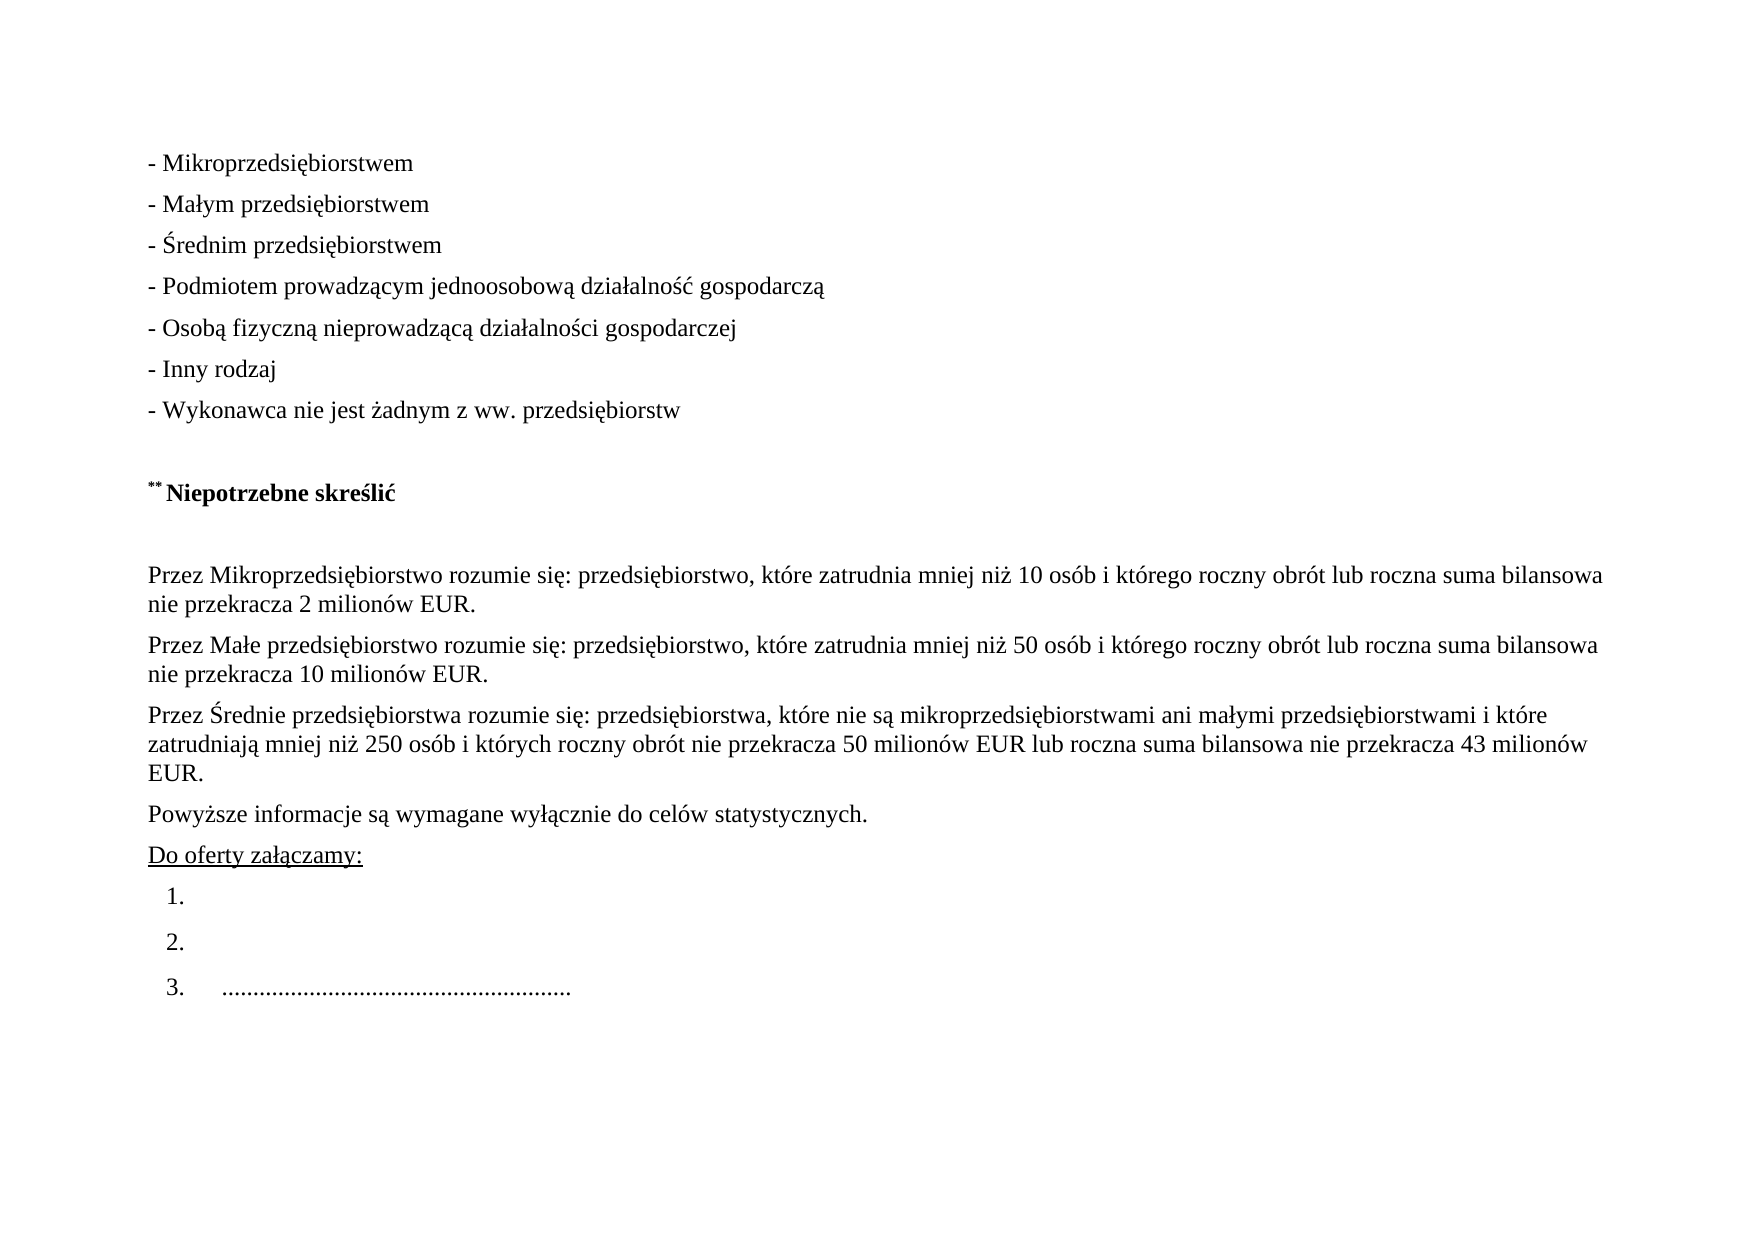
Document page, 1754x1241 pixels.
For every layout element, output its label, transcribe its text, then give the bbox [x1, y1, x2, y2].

text Przez Mikroprzedsiębiorstwo rozumie się: przedsiębiorstwo, które zatrudnia mniej niż 10 osób i którego roczny obrót lub roczna suma bilansowa nie przekracza 2 milionów EUR. [148, 560, 1606, 618]
text Przez Średnie przedsiębiorstwa rozumie się: przedsiębiorstwa, które nie są mikroprzedsiębiorstwami ani małymi przedsiębiorstwami i które zatrudniają mniej niż 250 osób i których roczny obrót nie przekracza 50 milionów EUR lub roczna suma bilansowa nie przekracza 43 milionów EUR. [148, 700, 1606, 786]
text Do oferty załączamy: [148, 840, 1606, 869]
list ........................................................ [184, 972, 1606, 1001]
text - Średnim przedsiębiorstwem [148, 230, 1606, 259]
text Powyższe informacje są wymagane wyłącznie do celów statystycznych. [148, 799, 1606, 828]
text - Wykonawca nie jest żadnym z ww. przedsiębiorstw [148, 395, 1606, 424]
text - Osobą fizyczną nieprowadzącą działalności gospodarczej [148, 313, 1606, 341]
text - Małym przedsiębiorstwem [148, 189, 1606, 218]
text ** Niepotrzebne skreślić [148, 478, 1606, 506]
text - Inny rodzaj [148, 354, 1606, 383]
text - Podmiotem prowadzącym jednoosobową działalność gospodarczą [148, 271, 1606, 300]
text - Mikroprzedsiębiorstwem [148, 148, 1606, 176]
text Przez Małe przedsiębiorstwo rozumie się: przedsiębiorstwo, które zatrudnia mniej niż 50 osób i którego roczny obrót lub roczna suma bilansowa nie przekracza 10 milionów EUR. [148, 630, 1606, 688]
